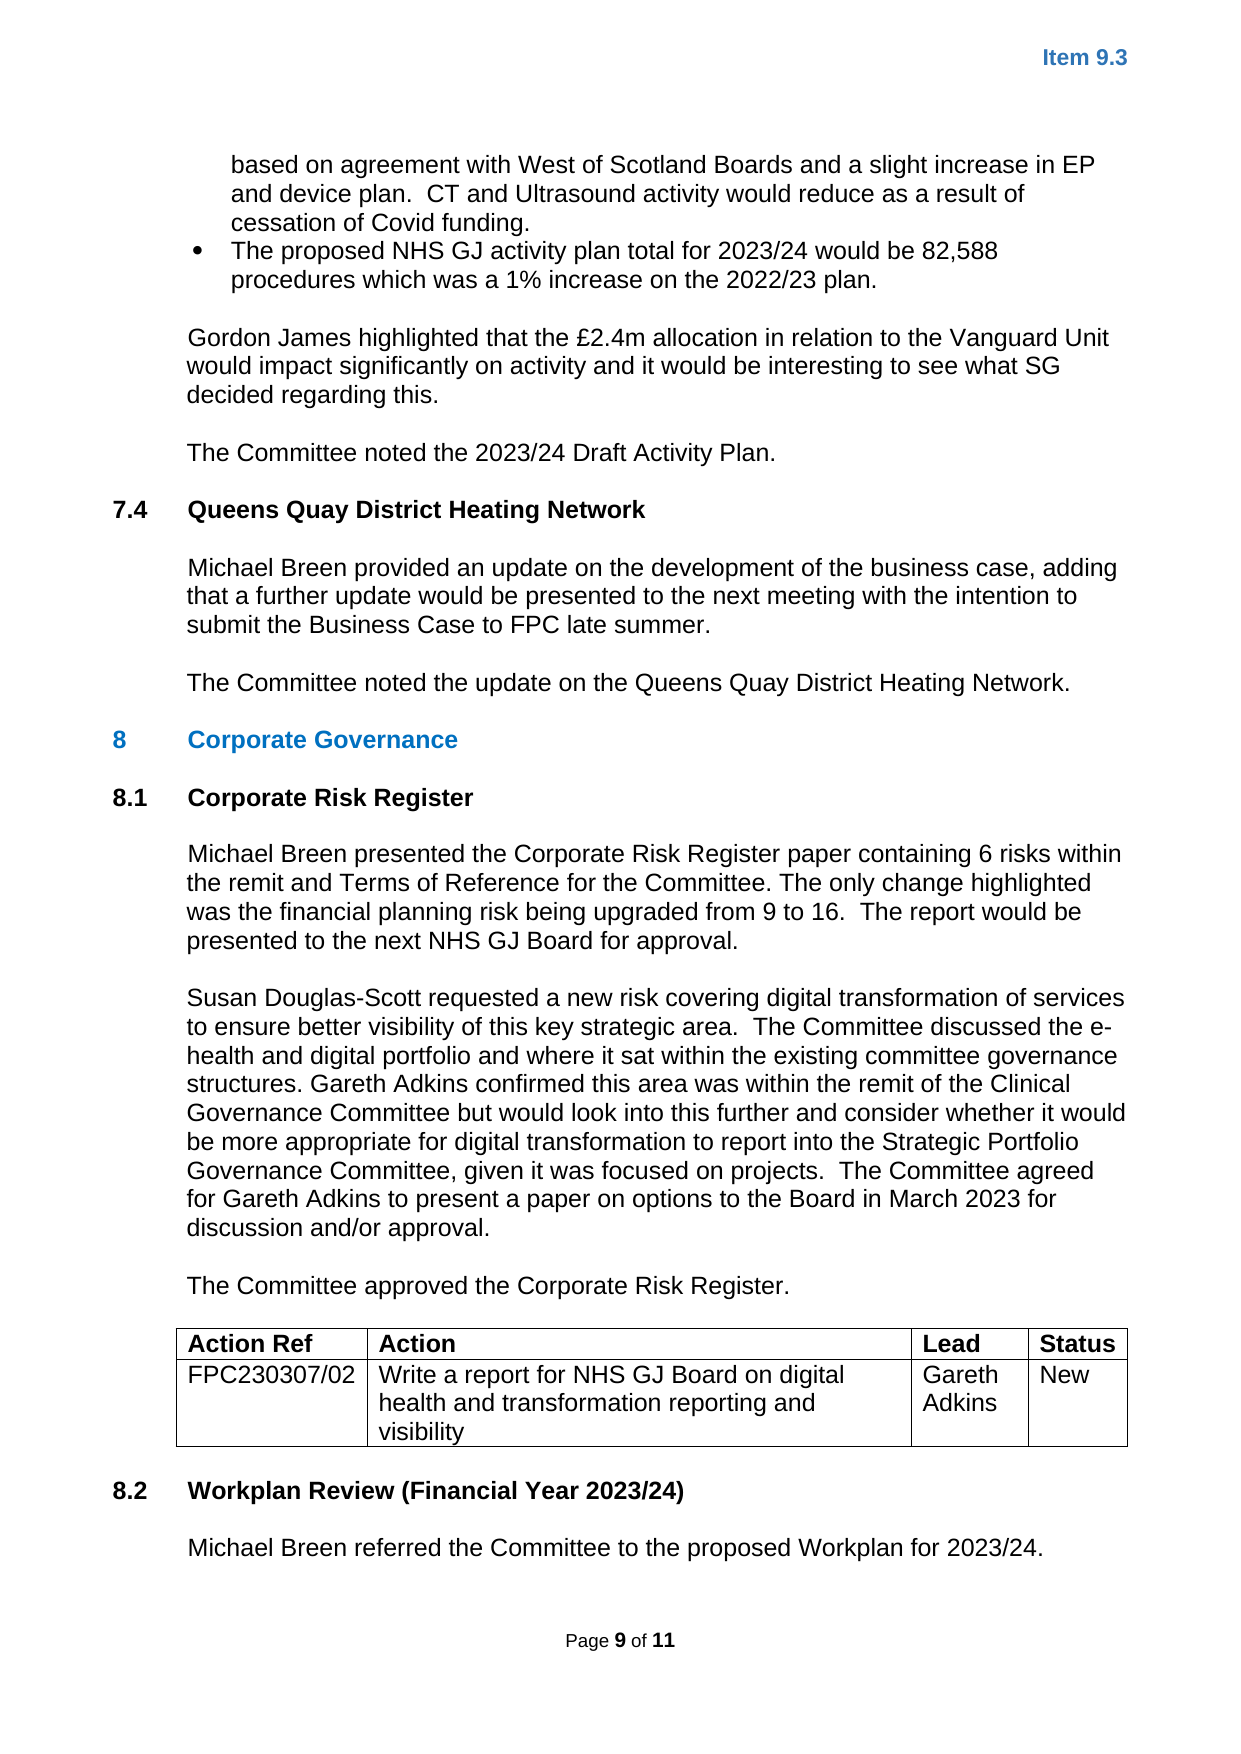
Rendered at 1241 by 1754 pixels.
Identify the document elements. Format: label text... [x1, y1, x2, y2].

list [193, 150, 1128, 236]
text The Committee approved the Corporate Risk Register. [186, 1271, 1128, 1299]
text 7.4 Queens Quay District Heating Network [112, 495, 1128, 524]
table_cell FPC230307/02 [177, 1360, 367, 1446]
text 8.2 Workplan Review (Financial Year 2023/24) [112, 1476, 1128, 1504]
text 8 Corporate Governance [112, 725, 1128, 754]
text Susan Douglas-Scott requested a new risk covering digital transformation of services to ensure better visibility of this key strategic area. The Committee discussed the e-health and digital portfolio and where it sat within the existing committee governance structures. Gareth Adkins confirmed this area was within the remit of the Clinical Governance Committee but would look into this further and consider whether it would be more appropriate for digital transformation to report into the Strategic Portfolio Governance Committee, given it was focused on projects. The Committee agreed for Gareth Adkins to present a paper on options to the Board in March 2023 for discussion and/or approval. [186, 983, 1128, 1242]
text The Committee noted the update on the Queens Quay District Heating Network. [186, 668, 1128, 696]
text Michael Breen referred the Committee to the proposed Workplan for 2023/24. [187, 1533, 1128, 1562]
list The proposed NHS GJ activity plan total for 2023/24 would be 82,588 procedures which was a 1% increase on the 2022/23 plan. [193, 236, 1128, 294]
text Michael Breen provided an update on the development of the business case, adding that a further update would be presented to the next meeting with the intention to submit the Business Case to FPC late summer. [186, 553, 1128, 639]
table_header Action Ref [177, 1329, 367, 1359]
table_cell New [1029, 1360, 1127, 1446]
text The Committee noted the 2023/24 Draft Activity Plan. [186, 438, 1128, 466]
table_header Status [1029, 1329, 1127, 1359]
table_header Action [368, 1329, 911, 1359]
table_cell Gareth Adkins [912, 1360, 1028, 1446]
table_header Lead [912, 1329, 1028, 1359]
text Gordon James highlighted that the £2.4m allocation in relation to the Vanguard Unit would impact significantly on activity and it would be interesting to see what SG decided regarding this. [186, 323, 1128, 409]
text 8.1 Corporate Risk Register [112, 783, 1128, 811]
table_cell Write a report for NHS GJ Board on digital health and transformation reporting and visibility [368, 1360, 911, 1446]
text Michael Breen presented the Corporate Risk Register paper containing 6 risks within the remit and Terms of Reference for the Committee. The only change highlighted was the financial planning risk being upgraded from 9 to 16. The report would be presented to the next NHS GJ Board for approval. [186, 839, 1128, 954]
